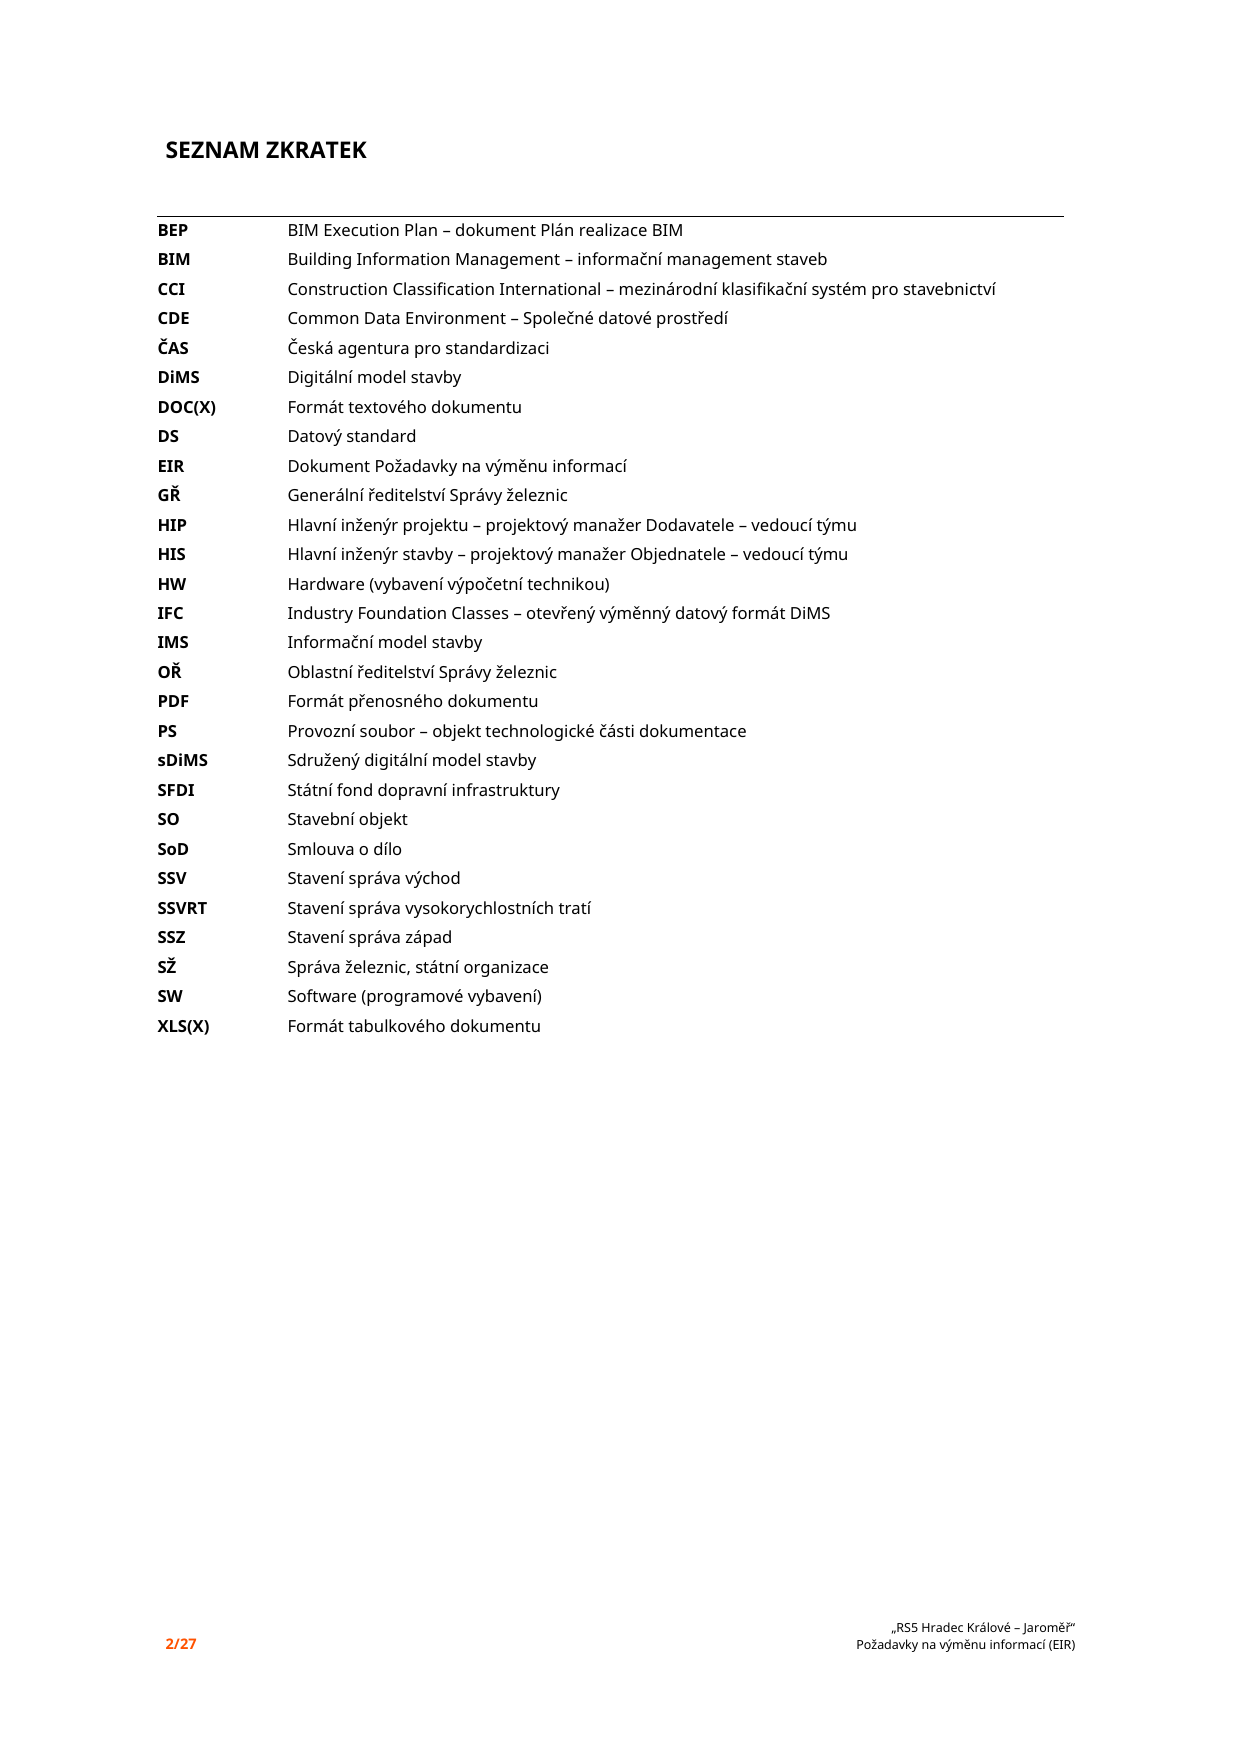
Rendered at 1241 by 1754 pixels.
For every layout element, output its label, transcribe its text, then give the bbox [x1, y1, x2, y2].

table_cell DS [157, 422, 287, 451]
table_cell BIM [157, 245, 287, 274]
table_cell SoD [157, 835, 287, 864]
table_cell Hlavní inženýr projektu – projektový manažer Dodavatele – vedoucí týmu [287, 510, 1064, 540]
table_cell PDF [157, 687, 287, 717]
table_cell Správa železnic, státní organizace [287, 953, 1064, 982]
table_cell Formát textového dokumentu [287, 393, 1064, 422]
table_cell DOC(X) [157, 393, 287, 422]
table_cell SO [157, 805, 287, 834]
table_cell XLS(X) [157, 1011, 287, 1041]
table_cell Stavení správa východ [287, 864, 1064, 893]
table_cell Digitální model stavby [287, 363, 1064, 392]
table_cell SSV [157, 864, 287, 893]
table_cell HW [157, 569, 287, 599]
table_cell GŘ [157, 481, 287, 510]
table_cell Hlavní inženýr stavby – projektový manažer Objednatele – vedoucí týmu [287, 540, 1064, 569]
table_header BEP [157, 217, 287, 245]
table_cell EIR [157, 451, 287, 481]
table_cell Státní fond dopravní infrastruktury [287, 776, 1064, 805]
table_cell Česká agentura pro standardizaci [287, 334, 1064, 363]
table_cell SSVRT [157, 894, 287, 923]
table_cell Sdružený digitální model stavby [287, 746, 1064, 776]
table_cell SW [157, 982, 287, 1011]
table_header BIM Execution Plan – dokument Plán realizace BIM [287, 217, 1064, 245]
text Seznam zkratek [165, 134, 1075, 166]
table_cell SSZ [157, 923, 287, 952]
table_cell Construction Classification International – mezinárodní klasifikační systém pro stavebnictví [287, 275, 1064, 304]
table_cell IMS [157, 628, 287, 658]
table_cell Oblastní ředitelství Správy železnic [287, 658, 1064, 687]
table_cell OŘ [157, 658, 287, 687]
table_cell SFDI [157, 776, 287, 805]
table_cell CDE [157, 304, 287, 333]
table_cell HIS [157, 540, 287, 569]
table_cell Stavení správa vysokorychlostních tratí [287, 894, 1064, 923]
table_cell Formát přenosného dokumentu [287, 687, 1064, 717]
table_cell Building Information Management – informační management staveb [287, 245, 1064, 274]
table_cell ČAS [157, 334, 287, 363]
table_cell Informační model stavby [287, 628, 1064, 658]
table_cell Datový standard [287, 422, 1064, 451]
table_cell HIP [157, 510, 287, 540]
table_cell Stavební objekt [287, 805, 1064, 834]
table_cell Common Data Environment – Společné datové prostředí [287, 304, 1064, 333]
table_cell Stavení správa západ [287, 923, 1064, 952]
table_cell PS [157, 717, 287, 746]
table_cell sDiMS [157, 746, 287, 776]
table_cell DiMS [157, 363, 287, 392]
table_cell IFC [157, 599, 287, 628]
table_cell Dokument Požadavky na výměnu informací [287, 451, 1064, 481]
table_cell CCI [157, 275, 287, 304]
table_cell Industry Foundation Classes – otevřený výměnný datový formát DiMS [287, 599, 1064, 628]
table_cell Provozní soubor – objekt technologické části dokumentace [287, 717, 1064, 746]
table_cell SŽ [157, 953, 287, 982]
table_cell Smlouva o dílo [287, 835, 1064, 864]
table_cell Software (programové vybavení) [287, 982, 1064, 1011]
table_cell Hardware (vybavení výpočetní technikou) [287, 569, 1064, 599]
table_cell Formát tabulkového dokumentu [287, 1011, 1064, 1041]
table_cell Generální ředitelství Správy železnic [287, 481, 1064, 510]
